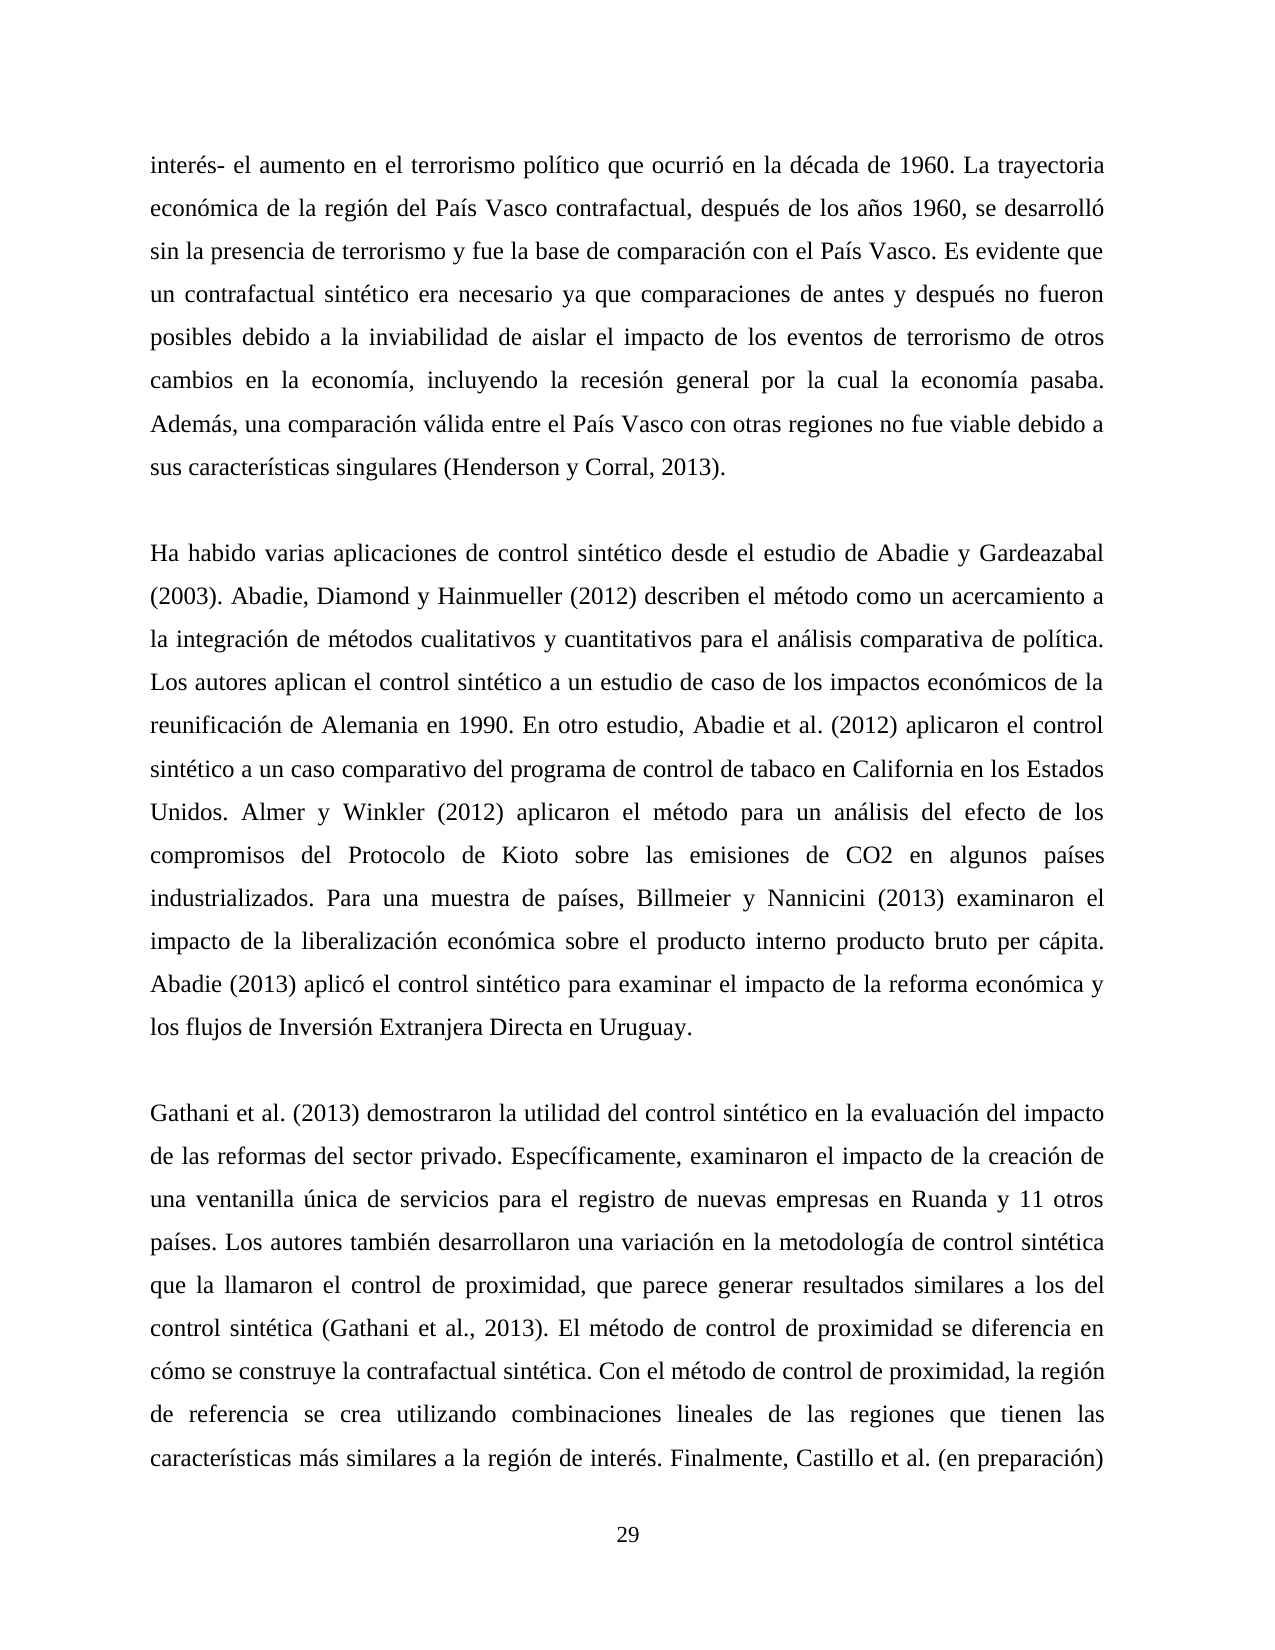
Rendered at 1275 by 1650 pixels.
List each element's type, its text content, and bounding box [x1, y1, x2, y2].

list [150, 1098, 1106, 1471]
list Ha habido varias aplicaciones de control sintético desde el estudio de Abadie y Gardeazabal (2003). Abadie, Diamond y Hainmueller (2012) describen el método como un acercamiento a la integración de métodos cualitativos y cuantitativos para el análisis comparativa de política. Los autores aplican el control sintético a un estudio de caso de los impactos económicos de la reunificación de Alemania en 1990. En otro estudio, Abadie et al. (2012) aplicaron el control sintético a un caso comparativo del programa de control de tabaco en California en los Estados Unidos. Almer y Winkler (2012) aplicaron el método para un análisis del efecto de los compromisos del Protocolo de Kioto sobre las emisiones de CO2 en algunos países industrializados. Para una muestra de países, Billmeier y Nannicini (2013) examinaron el impacto de la liberalización económica sobre el producto interno producto bruto per cápita. Abadie (2013) aplicó el control sintético para examinar el impacto de la reforma económica y los flujos de Inversión Extranjera Directa en Uruguay. [150, 538, 1106, 1041]
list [150, 150, 1106, 481]
